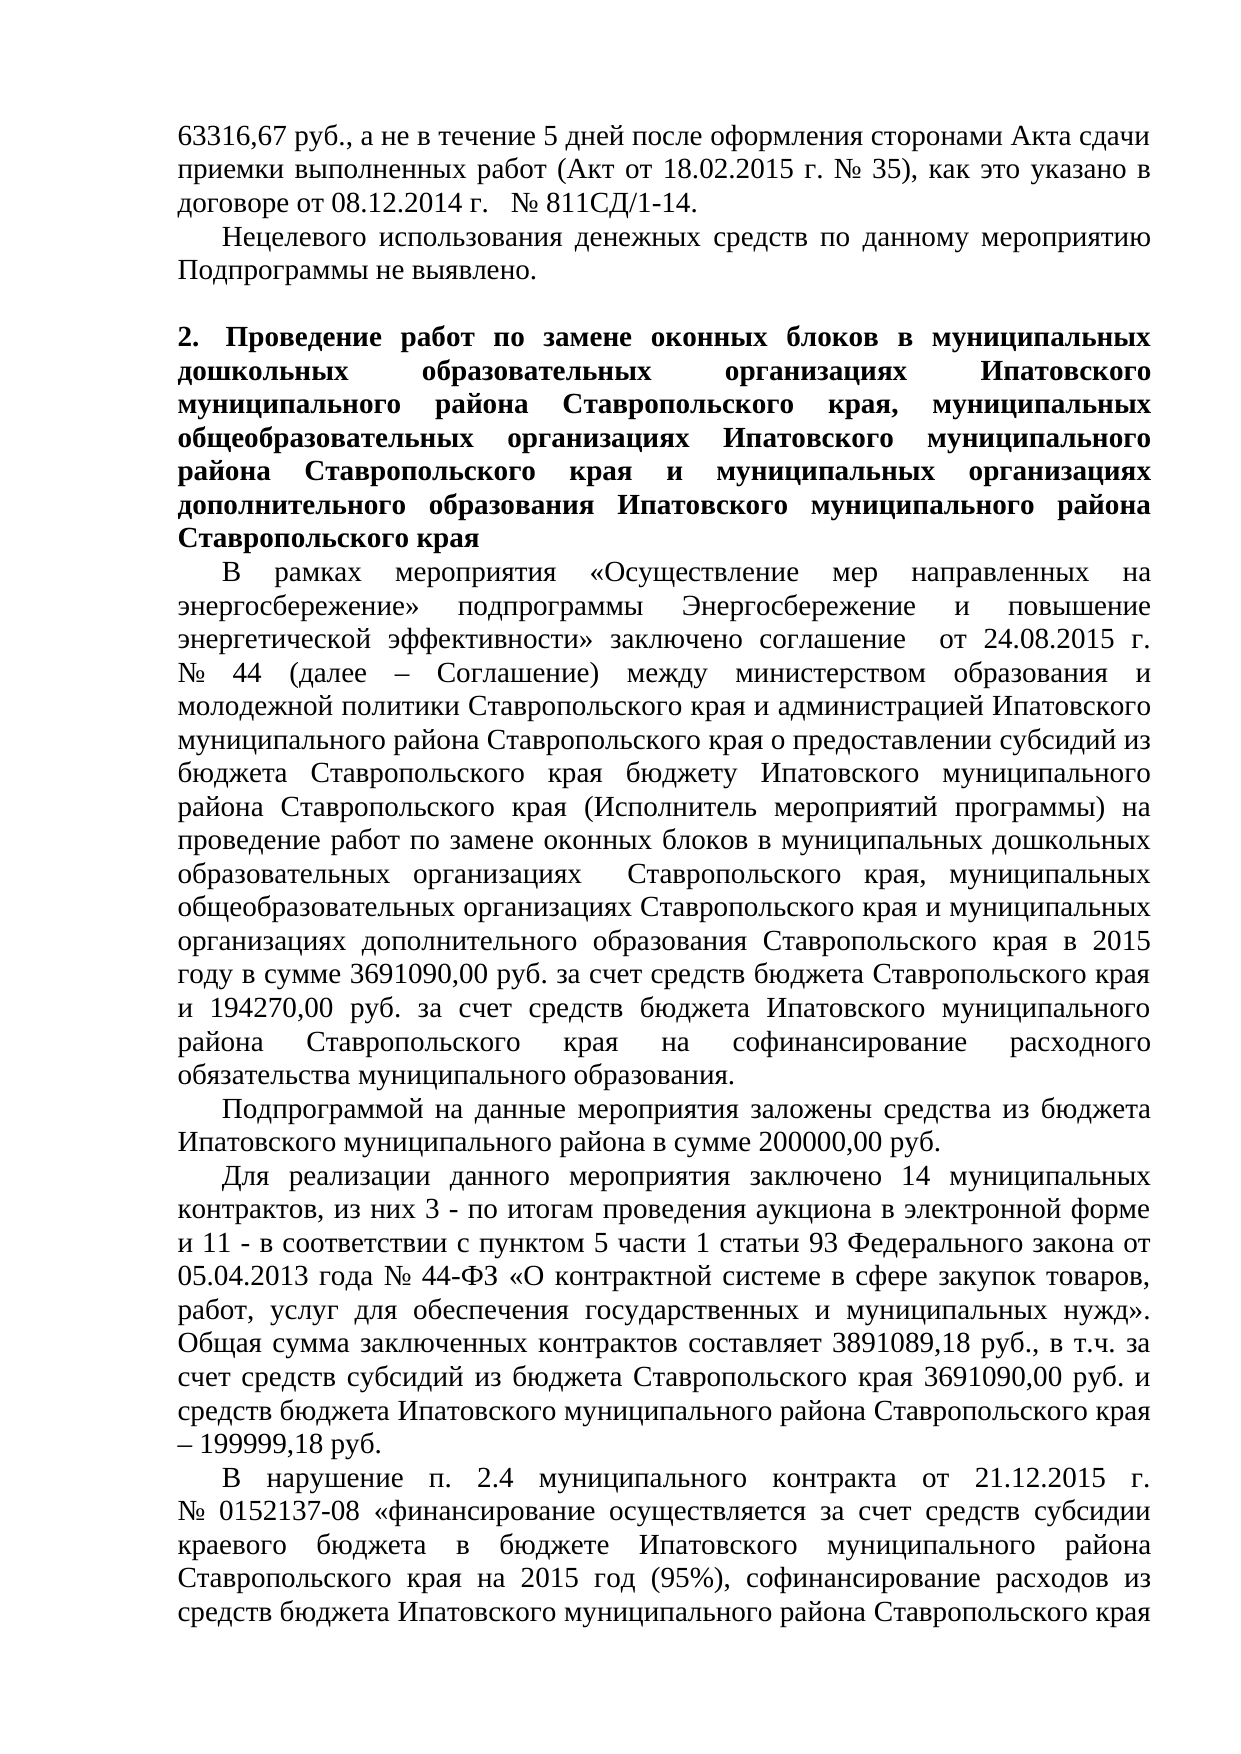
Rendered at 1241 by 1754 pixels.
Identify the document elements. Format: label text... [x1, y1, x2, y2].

list Проведение работ по замене оконных блоков в муниципальных дошкольных образовательных организациях Ипатовского муниципального района Ставропольского края, муниципальных общеобразовательных организациях Ипатовского муниципального района Ставропольского края и муниципальных организациях дополнительного образования Ипатовского муниципального района Ставропольского края [177, 319, 1152, 554]
list Нецелевого использования денежных средств по данному мероприятию Подпрограммы не выявлено. [177, 219, 1152, 286]
list Для реализации данного мероприятия заключено 14 муниципальных контрактов, из них 3 - по итогам проведения аукциона в электронной форме и 11 - в соответствии с пунктом 5 части 1 статьи 93 Федерального закона от 05.04.2013 года № 44-ФЗ «О контрактной системе в сфере закупок товаров, работ, услуг для обеспечения государственных и муниципальных нужд». Общая сумма заключенных контрактов составляет 3891089,18 руб., в т.ч. за счет средств субсидий из бюджета Ставропольского края 3691090,00 руб. и средств бюджета Ипатовского муниципального района Ставропольского края – 199999,18 руб. [177, 1158, 1152, 1460]
list Подпрограммой на данные мероприятия заложены средства из бюджета Ипатовского муниципального района в сумме 200000,00 руб. [177, 1091, 1152, 1158]
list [177, 118, 1152, 219]
list В рамках мероприятия «Осуществление мер направленных на энергосбережение» подпрограммы Энергосбережение и повышение энергетической эффективности» заключено соглашение от 24.08.2015 г. № 44 (далее – Соглашение) между министерством образования и молодежной политики Ставропольского края и администрацией Ипатовского муниципального района Ставропольского края о предоставлении субсидий из бюджета Ставропольского края бюджету Ипатовского муниципального района Ставропольского края (Исполнитель мероприятий программы) на проведение работ по замене оконных блоков в муниципальных дошкольных образовательных организациях Ставропольского края, муниципальных общеобразовательных организациях Ставропольского края и муниципальных организациях дополнительного образования Ставропольского края в 2015 году в сумме 3691090,00 руб. за счет средств бюджета Ставропольского края и 194270,00 руб. за счет средств бюджета Ипатовского муниципального района Ставропольского края на софинансирование расходного обязательства муниципального образования. [177, 554, 1152, 1091]
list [177, 1460, 1152, 1627]
